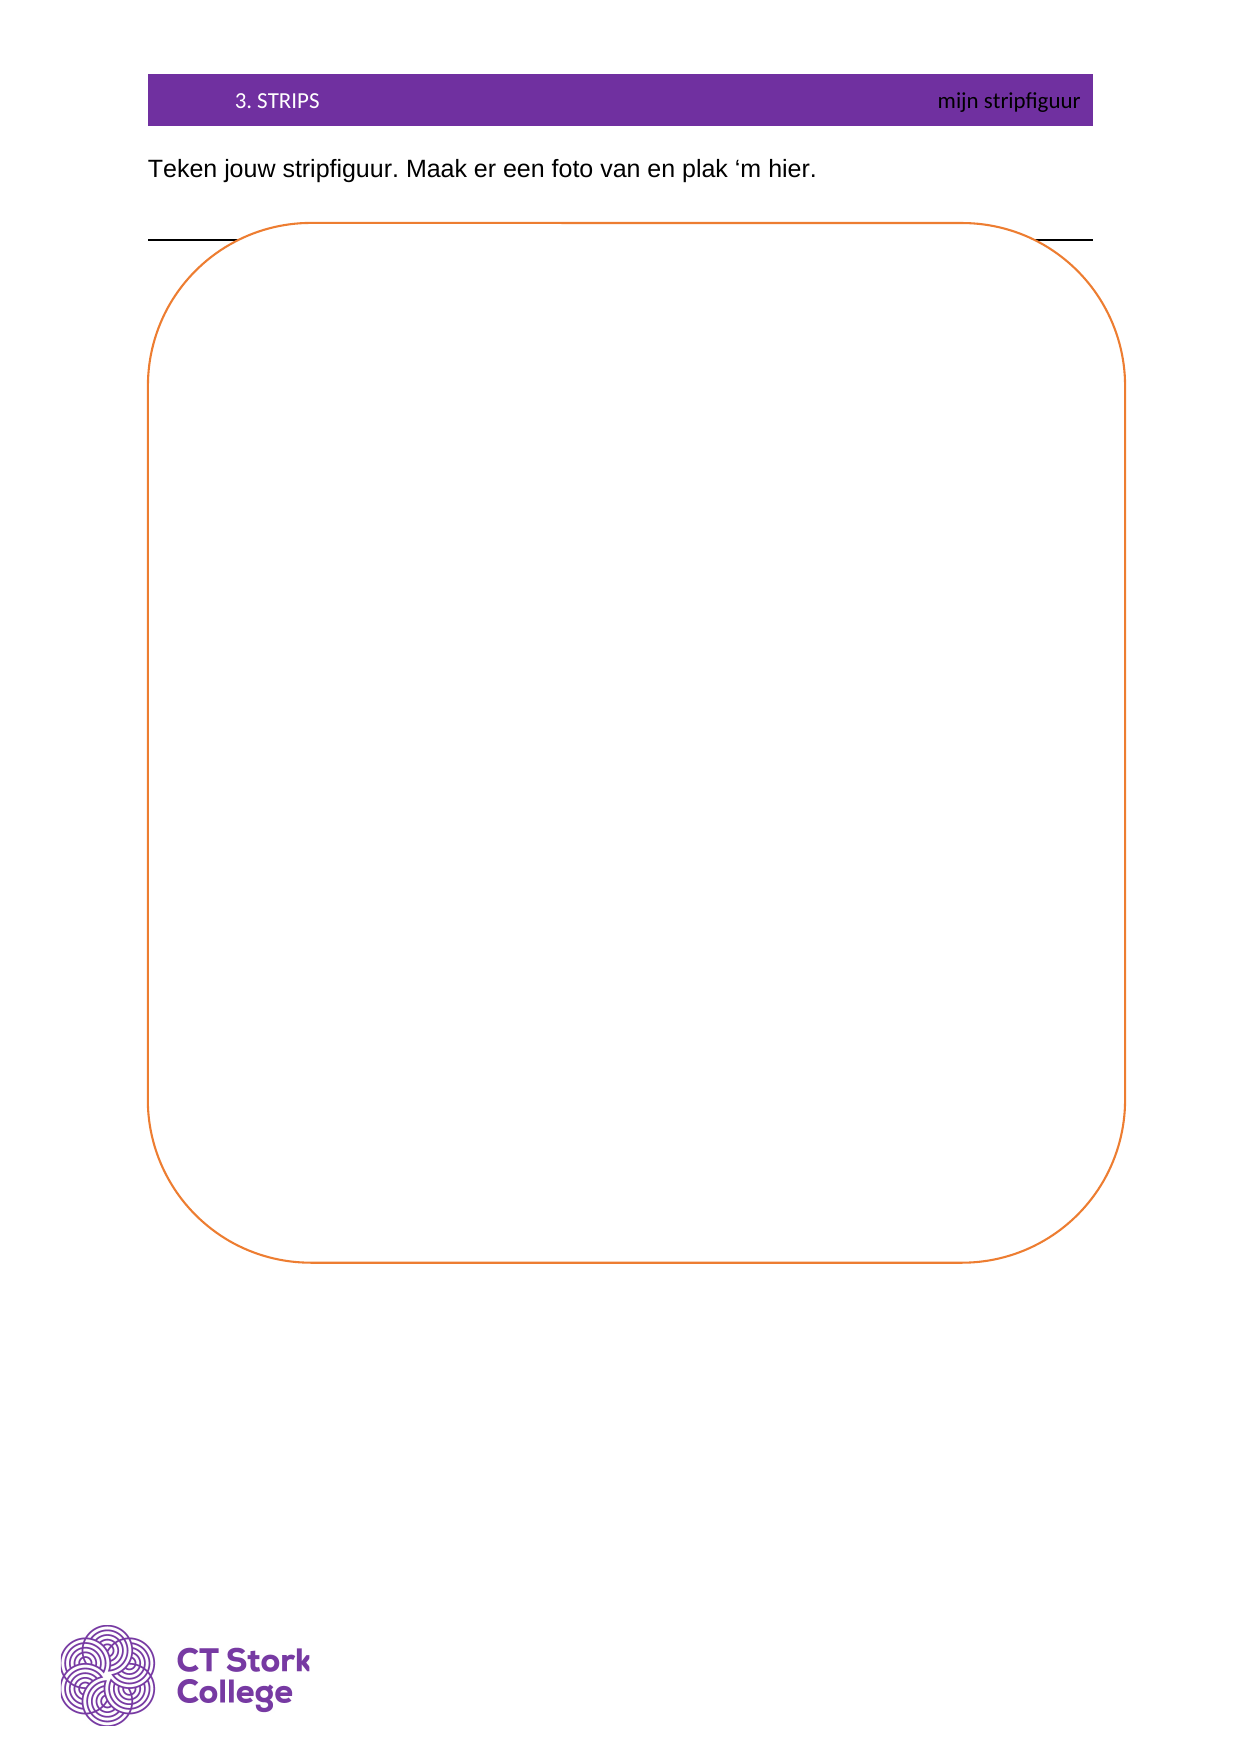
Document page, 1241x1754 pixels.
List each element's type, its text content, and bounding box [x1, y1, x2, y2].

text Teken jouw stripfiguur. Maak er een foto van en plak ‘m hier. [148, 154, 1093, 182]
picture [59, 1625, 309, 1725]
